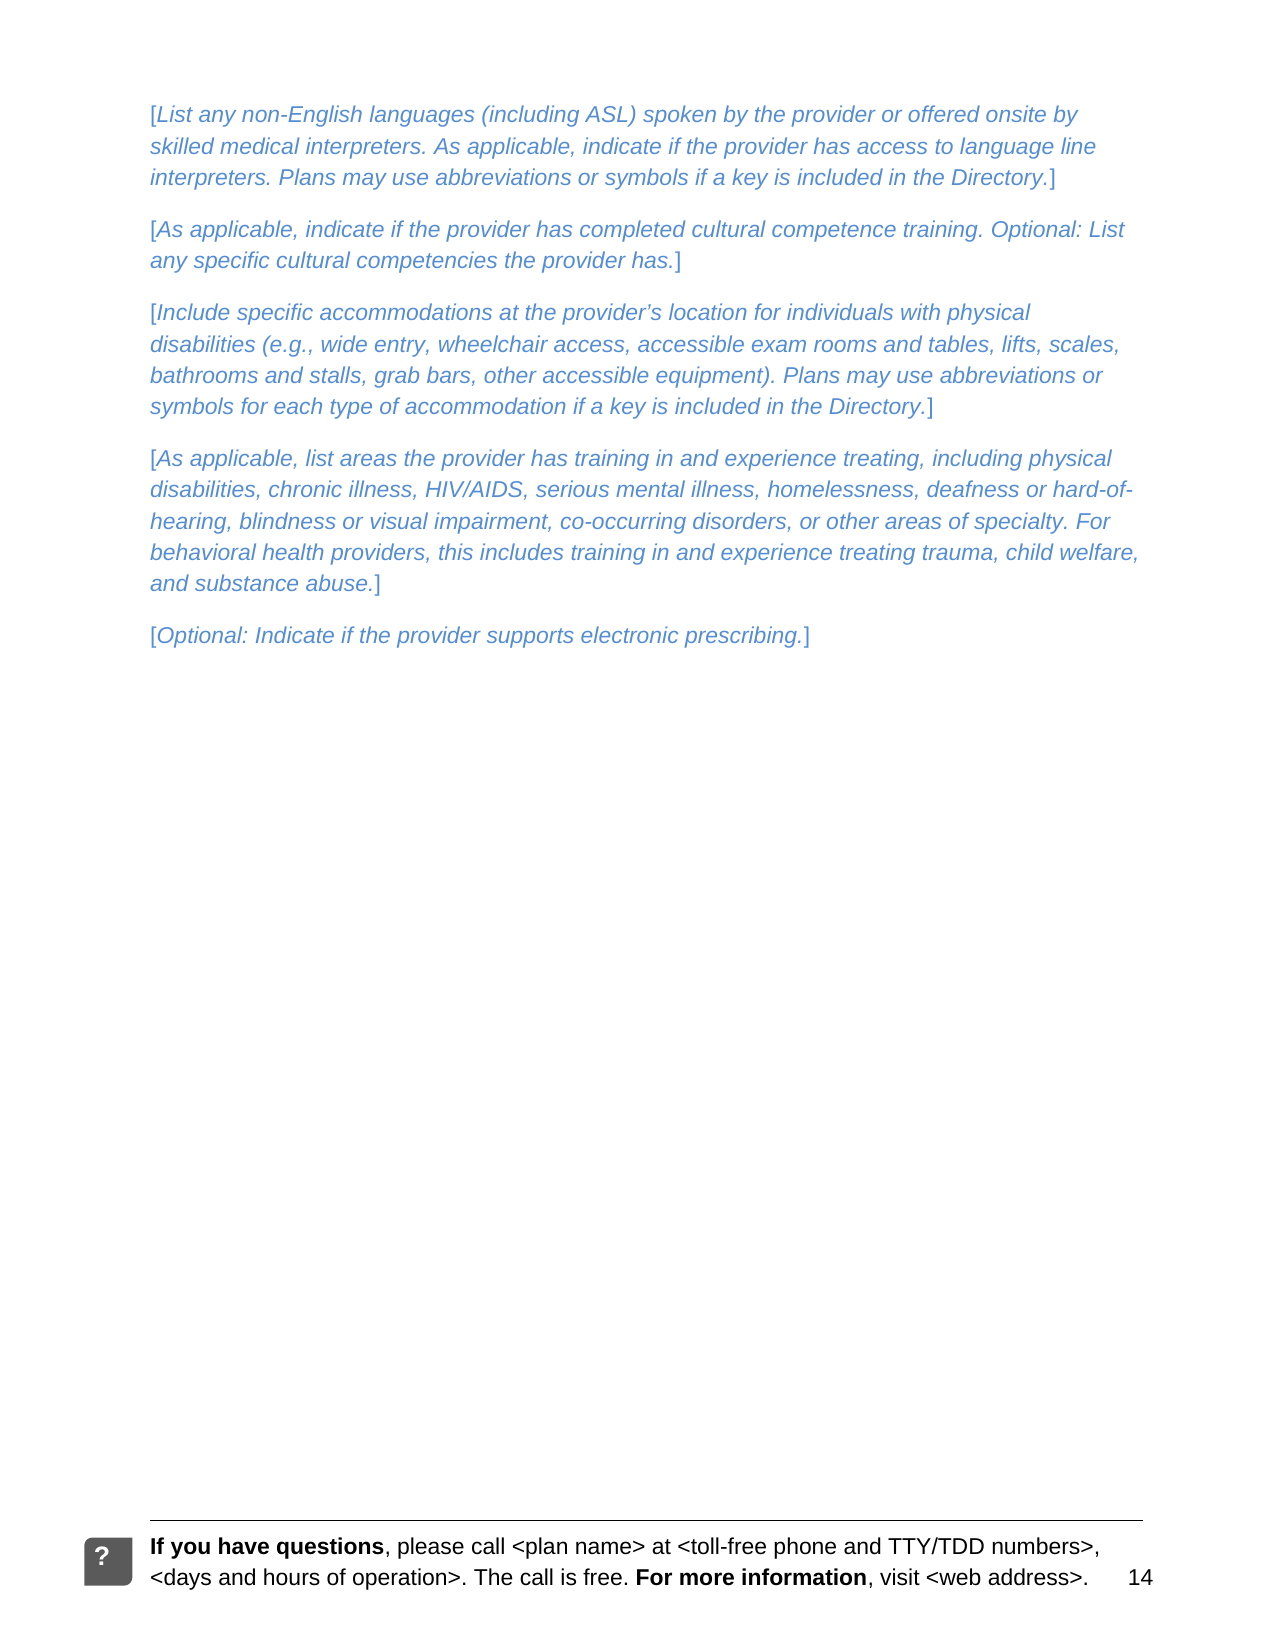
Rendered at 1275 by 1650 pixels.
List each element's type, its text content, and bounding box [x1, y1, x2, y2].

text [Include specific accommodations at the provider’s location for individuals with physical disabilities (e.g., wide entry, wheelchair access, accessible exam rooms and tables, lifts, scales, bathrooms and stalls, grab bars, other accessible equipment). Plans may use abbreviations or symbols for each type of accommodation if a key is included in the Directory.] [150, 296, 1143, 421]
text [List any non-English languages (including ASL) spoken by the provider or offered onsite by skilled medical interpreters. As applicable, indicate if the provider has access to language line interpreters. Plans may use abbreviations or symbols if a key is included in the Directory.] [150, 98, 1143, 192]
text [As applicable, list areas the provider has training in and experience treating, including physical disabilities, chronic illness, HIV/AIDS, serious mental illness, homelessness, deafness or hard-of-hearing, blindness or visual impairment, co-occurring disorders, or other areas of specialty. For behavioral health providers, this includes training in and experience treating trauma, child welfare, and substance abuse.] [150, 442, 1143, 598]
text [As applicable, indicate if the provider has completed cultural competence training. Optional: List any specific cultural competencies the provider has.] [150, 212, 1143, 275]
text [Optional: Indicate if the provider supports electronic prescribing.] [150, 619, 1143, 650]
